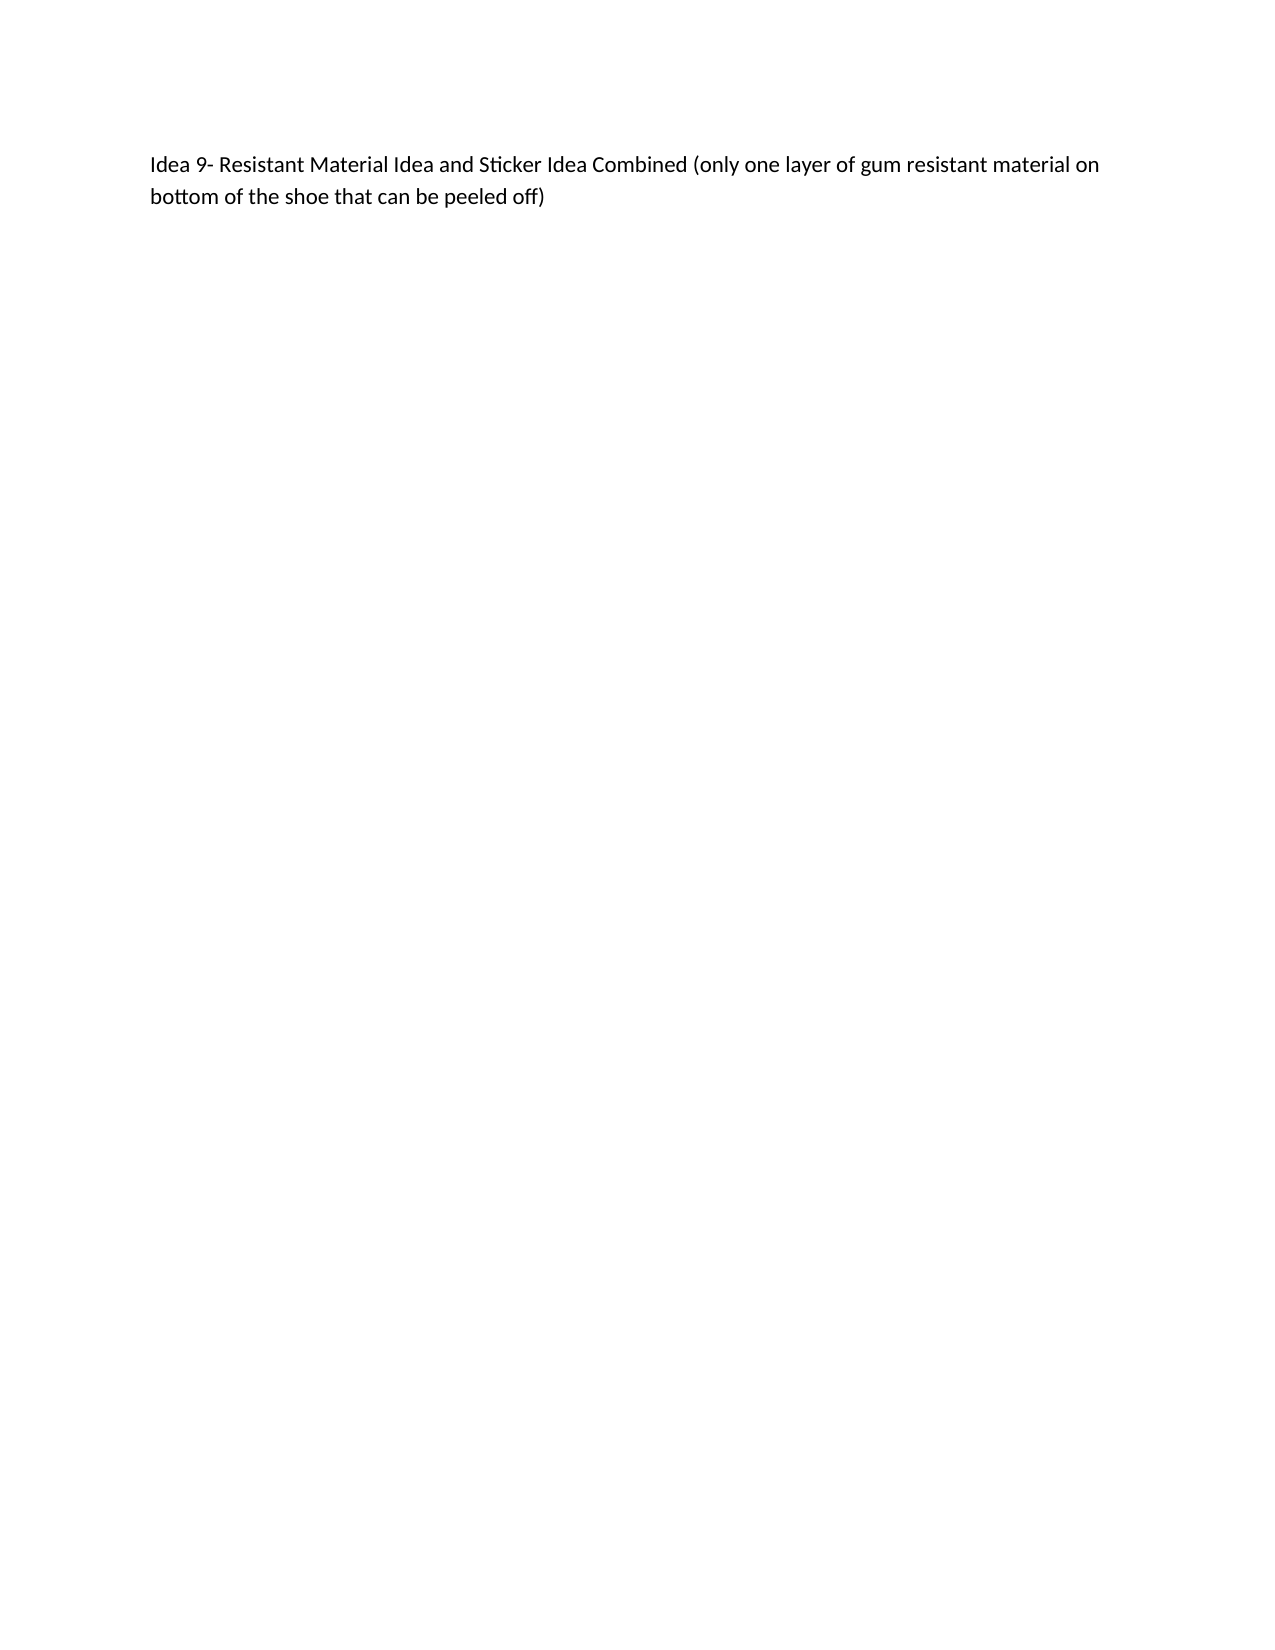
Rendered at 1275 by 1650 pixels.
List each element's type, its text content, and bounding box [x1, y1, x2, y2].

text Idea 9- Resistant Material Idea and Sticker Idea Combined (only one layer of gum resistant material on bottom of the shoe that can be peeled off) [150, 150, 1125, 210]
